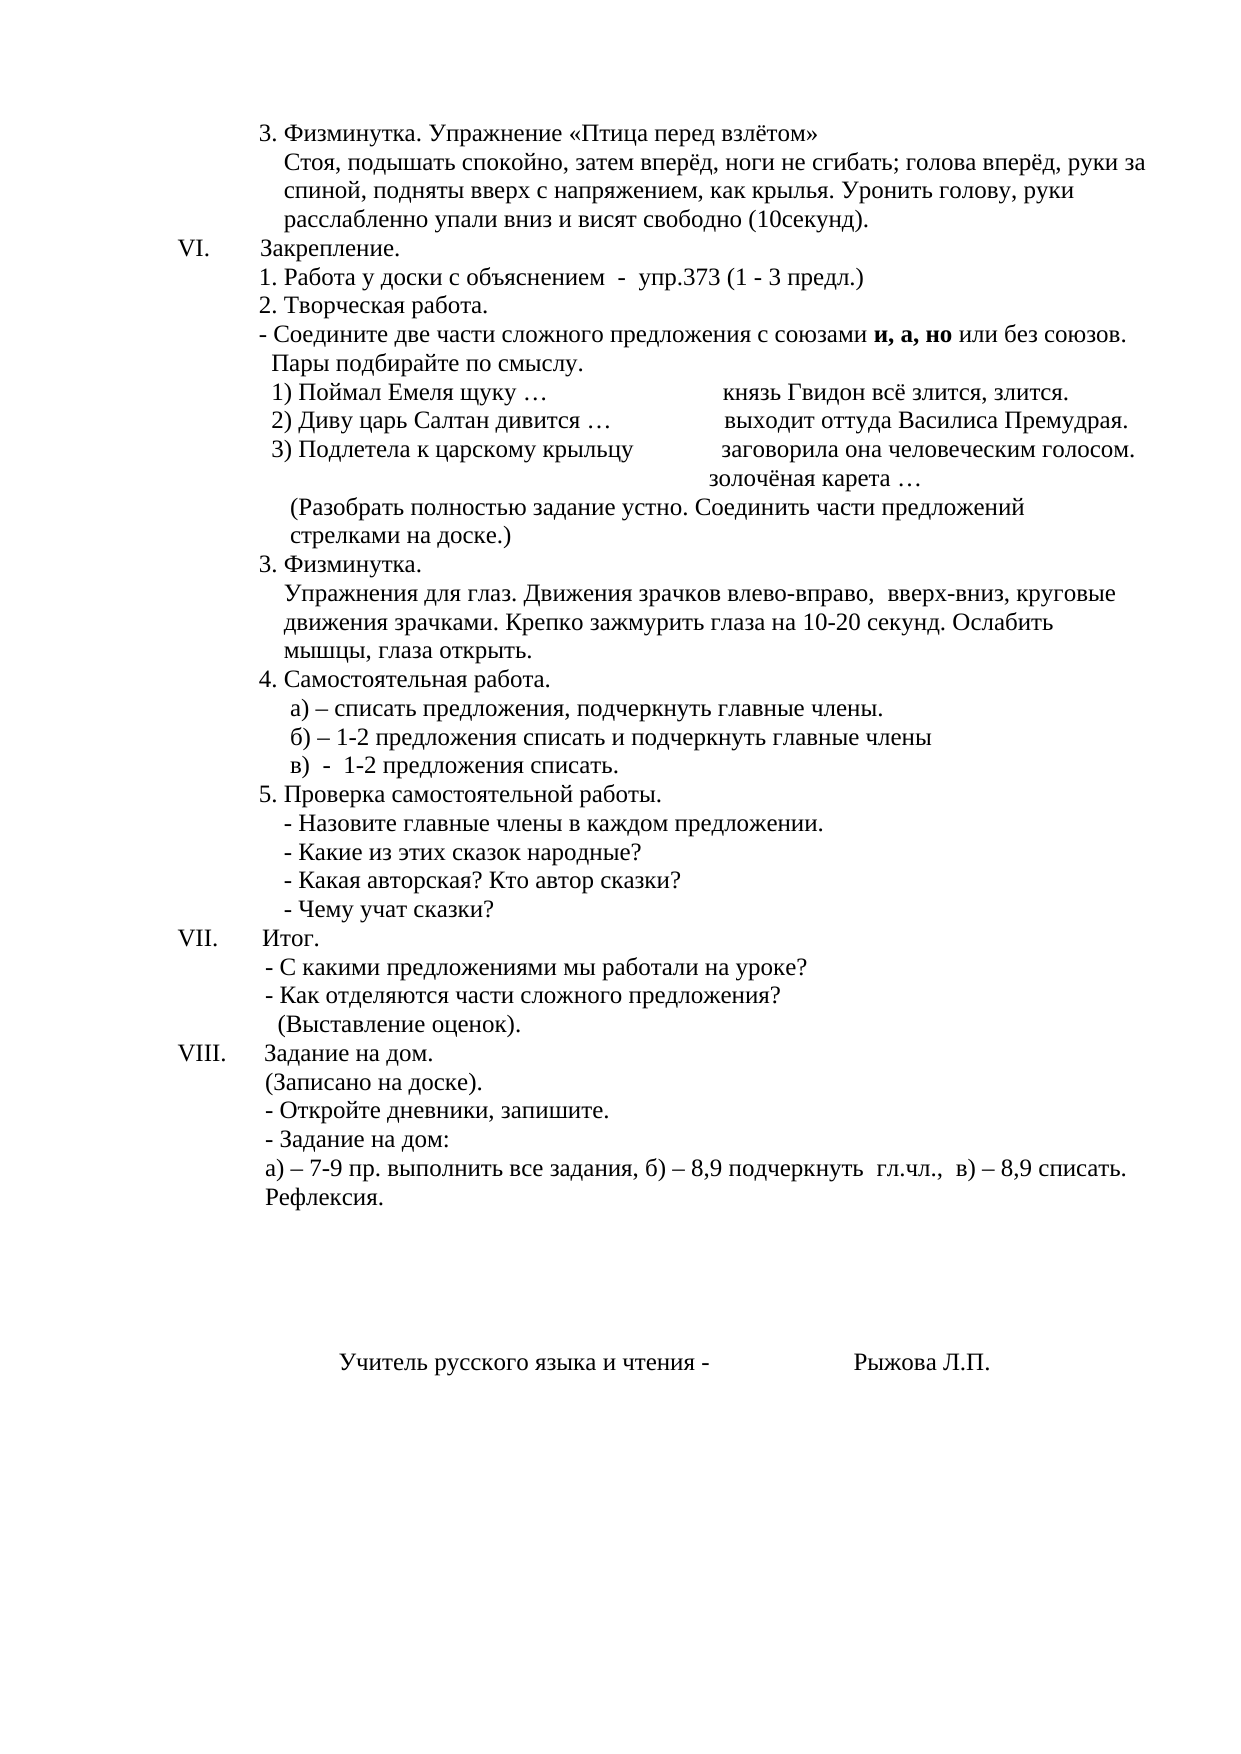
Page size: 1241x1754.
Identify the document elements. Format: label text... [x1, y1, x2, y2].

text VIII. Задание на дом. [177, 1038, 1152, 1067]
text золочёная карета … [177, 463, 1152, 492]
text в) - 1-2 предложения списать. [177, 751, 1152, 779]
text Упражнения для глаз. Движения зрачков влево-вправо, вверх-вниз, круговые [177, 578, 1152, 607]
text Пары подбирайте по смыслу. [177, 348, 1152, 377]
text VII. Итог. [177, 923, 1152, 952]
text - Назовите главные члены в каждом предложении. [177, 808, 1152, 837]
text спиной, подняты вверх с напряжением, как крылья. Уронить голову, руки [177, 176, 1152, 204]
text 4. Самостоятельная работа. [177, 664, 1152, 693]
text расслабленно упали вниз и висят свободно (10секунд). [177, 204, 1152, 233]
text (Разобрать полностью задание устно. Соединить части предложений [177, 492, 1152, 521]
text стрелками на доске.) [177, 521, 1152, 549]
text - Откройте дневники, запишите. [177, 1096, 1152, 1124]
text (Выставление оценок). [177, 1009, 1152, 1038]
text 1) Поймал Емеля щуку … князь Гвидон всё злится, злится. [177, 377, 1152, 406]
text движения зрачками. Крепко зажмурить глаза на 10-20 секунд. Ослабить [177, 607, 1152, 636]
text 3. Физминутка. Упражнение «Птица перед взлётом» [177, 118, 1152, 147]
text а) – списать предложения, подчеркнуть главные члены. [177, 693, 1152, 722]
text (Записано на доске). [177, 1067, 1152, 1096]
text - С какими предложениями мы работали на уроке? [177, 952, 1152, 981]
text 2. Творческая работа. [177, 291, 1152, 319]
text 2) Диву царь Салтан дивится … выходит оттуда Василиса Премудрая. [177, 406, 1152, 434]
text Учитель русского языка и чтения - Рыжова Л.П. [177, 1347, 1152, 1376]
text 3) Подлетела к царскому крыльцу заговорила она человеческим голосом. [177, 434, 1152, 463]
text мышцы, глаза открыть. [177, 636, 1152, 664]
text - Какая авторская? Кто автор сказки? [177, 866, 1152, 894]
text б) – 1-2 предложения списать и подчеркнуть главные члены [177, 722, 1152, 751]
text - Соедините две части сложного предложения с союзами и, а, но или без союзов. [177, 319, 1152, 348]
text Рефлексия. [177, 1182, 1152, 1211]
text 1. Работа у доски с объяснением - упр.373 (1 - 3 предл.) [177, 262, 1152, 291]
text 3. Физминутка. [177, 549, 1152, 578]
text - Задание на дом: [177, 1124, 1152, 1153]
text - Как отделяются части сложного предложения? [177, 981, 1152, 1009]
text - Чему учат сказки? [177, 894, 1152, 923]
text а) – 7-9 пр. выполнить все задания, б) – 8,9 подчеркнуть гл.чл., в) – 8,9 списать. [177, 1153, 1152, 1182]
text Стоя, подышать спокойно, затем вперёд, ноги не сгибать; голова вперёд, руки за [177, 147, 1152, 176]
text VI. Закрепление. [177, 233, 1152, 262]
text 5. Проверка самостоятельной работы. [177, 779, 1152, 808]
text - Какие из этих сказок народные? [177, 837, 1152, 866]
